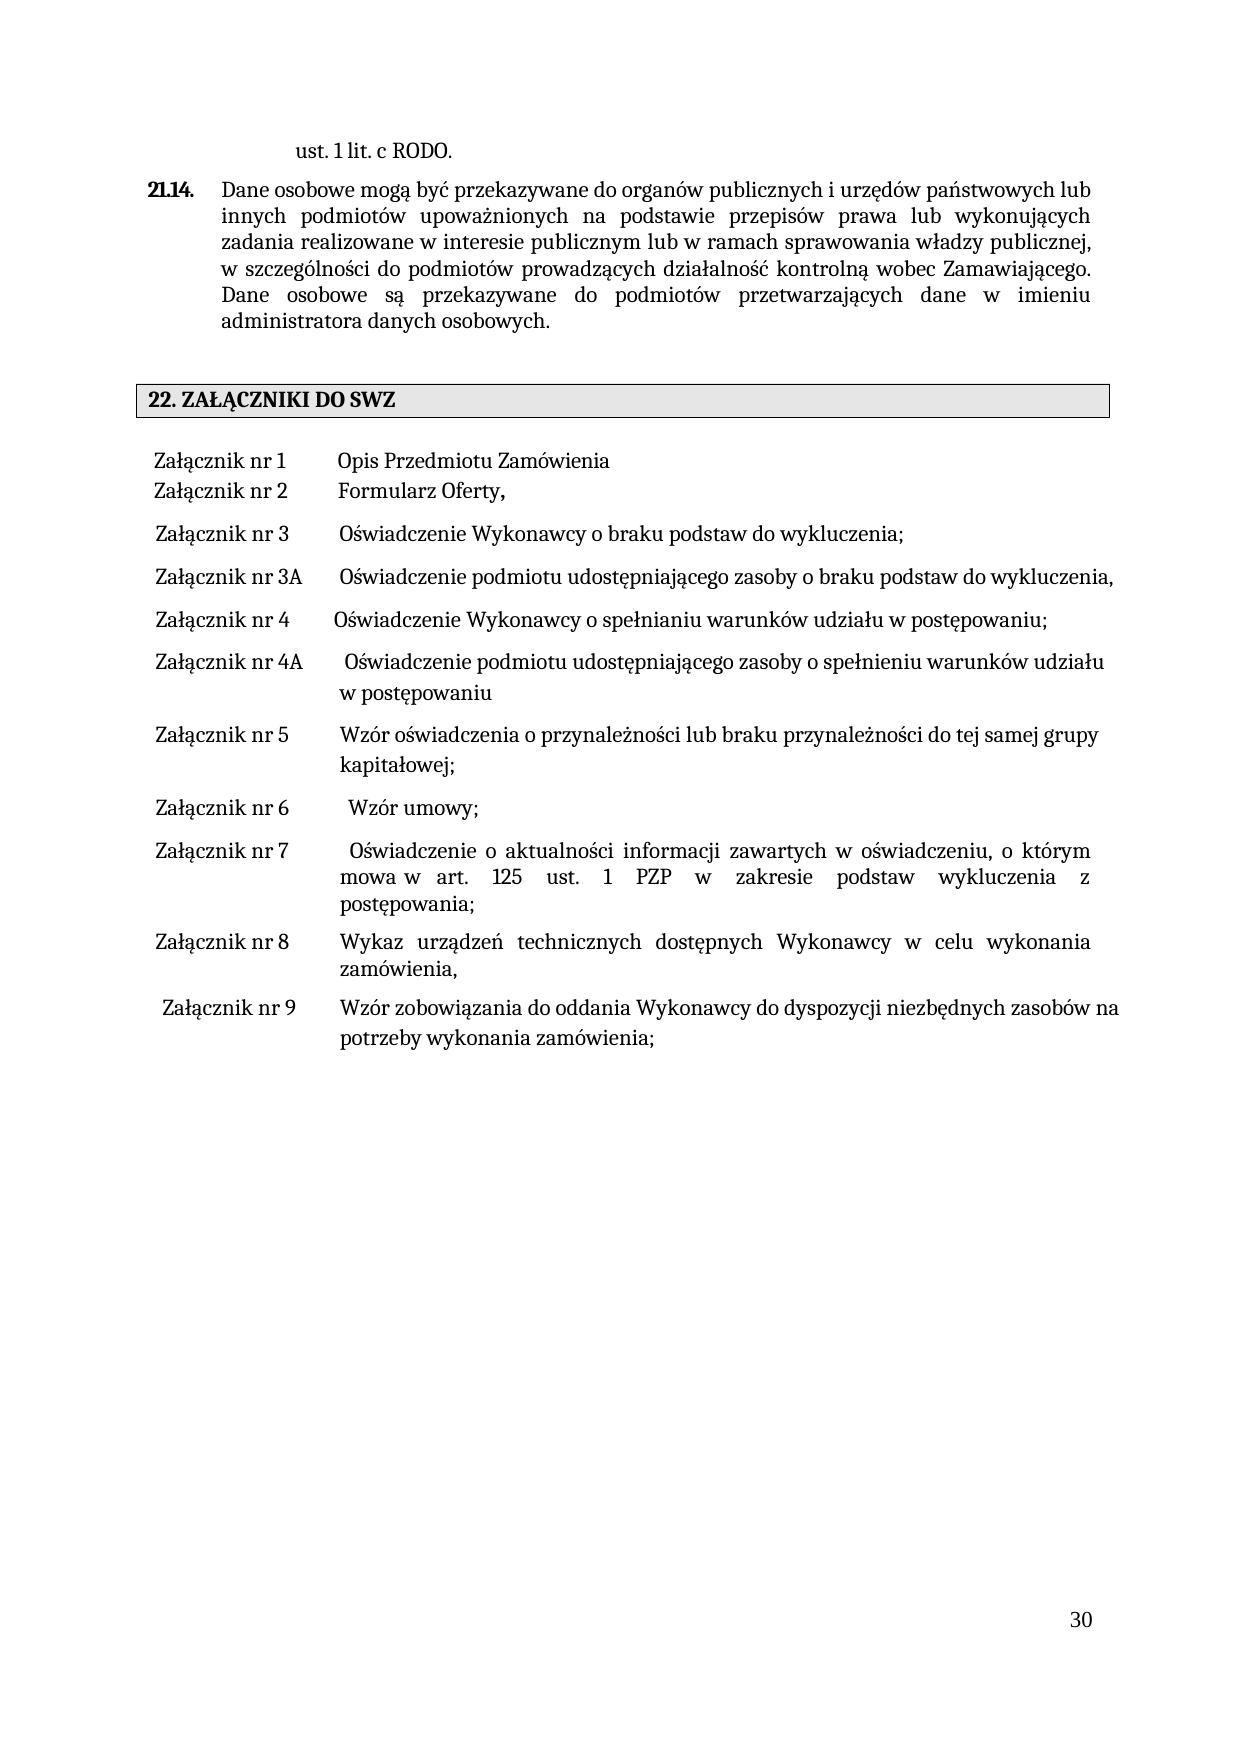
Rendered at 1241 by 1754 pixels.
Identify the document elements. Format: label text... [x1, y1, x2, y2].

text Załącznik nr 3 Oświadczenie Wykonawcy o braku podstaw do wykluczenia; [156, 521, 1121, 547]
text Załącznik nr 7 Oświadczenie o aktualności informacji zawartych w oświadczeniu, o którym mowa w art. 125 ust. 1 PZP w zakresie podstaw wykluczenia z postępowania; [155, 838, 1092, 917]
text Załącznik nr 3A Oświadczenie podmiotu udostępniającego zasoby o braku podstaw do wykluczenia, [155, 564, 1121, 590]
text Załącznik nr 4 Oświadczenie Wykonawcy o spełnianiu warunków udziału w postępowaniu; [156, 606, 1121, 633]
text Załącznik nr 6 Wzór umowy; [156, 795, 1121, 821]
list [221, 137, 1092, 164]
text Załącznik nr 5 Wzór oświadczenia o przynależności lub braku przynależności do tej samej grupy kapitałowej; [155, 722, 1121, 778]
text Załącznik nr 9 Wzór zobowiązania do oddania Wykonawcy do dyspozycji niezbędnych zasobów na potrzeby wykonania zamówienia; [162, 994, 1121, 1051]
text Załącznik nr 4A Oświadczenie podmiotu udostępniającego zasoby o spełnieniu warunków udziału w postępowaniu [155, 649, 1121, 706]
list Dane osobowe mogą być przekazywane do organów publicznych i urzędów państwowych lub innych podmiotów upoważnionych na podstawie przepisów prawa lub wykonujących zadania realizowane w interesie publicznym lub w ramach sprawowania władzy publicznej, w szczególności do podmiotów prowadzących działalność kontrolną wobec Zamawiającego. Dane osobowe są przekazywane do podmiotów przetwarzających dane w imieniu administratora danych osobowych. [147, 176, 1092, 334]
text Załącznik nr 8 Wykaz urządzeń technicznych dostępnych Wykonawcy w celu wykonania zamówienia, [155, 929, 1092, 982]
text Załącznik nr 1 Opis Przedmiotu Zamówienia Załącznik nr 2 Formularz Oferty, [154, 448, 638, 504]
